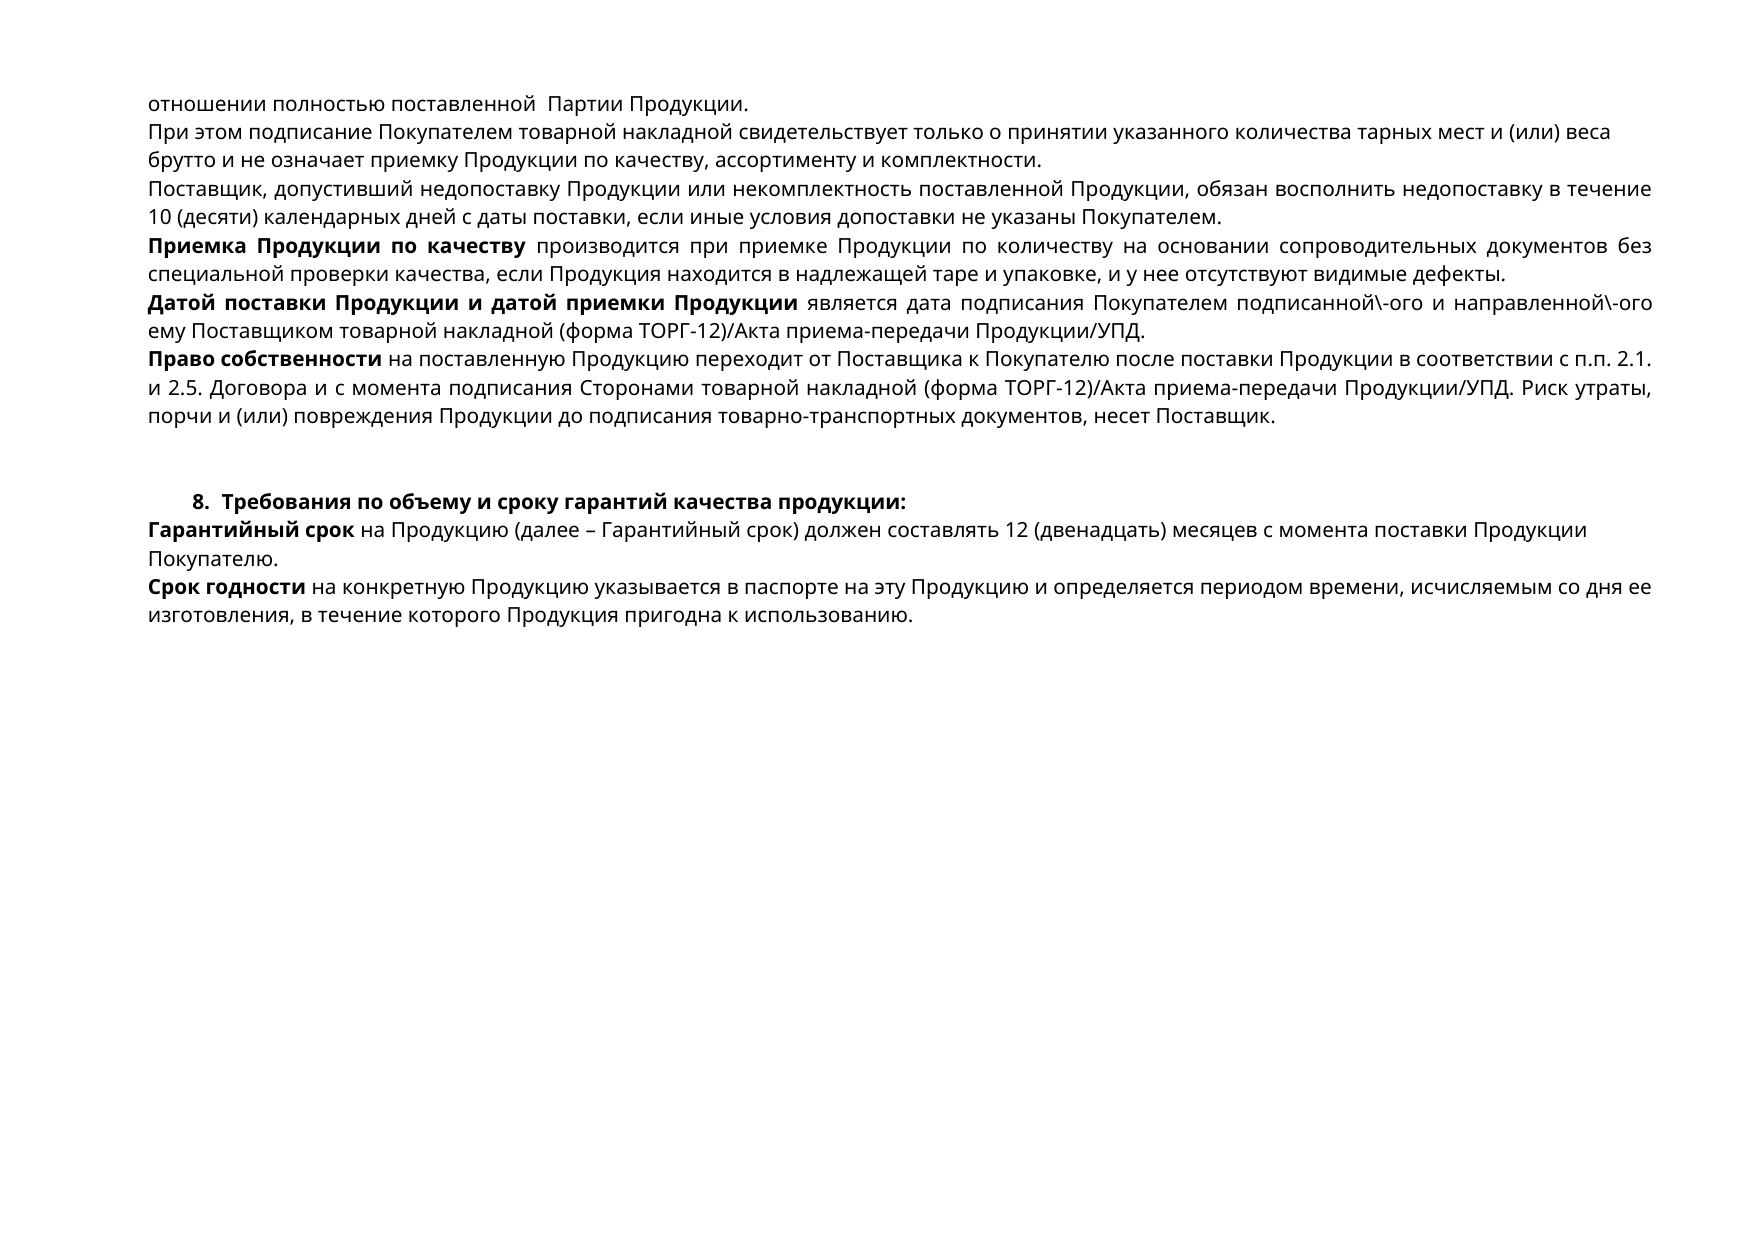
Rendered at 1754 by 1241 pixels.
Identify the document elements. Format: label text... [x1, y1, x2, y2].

list При этом подписание Покупателем товарной накладной свидетельствует только о принятии указанного количества тарных мест и (или) веса брутто и не означает приемку Продукции по качеству, ассортименту и комплектности. [148, 117, 1654, 174]
list Срок годности на конкретную Продукцию указывается в паспорте на эту Продукцию и определяется периодом времени, исчисляемым со дня ее изготовления, в течение которого Продукция пригодна к использованию. [148, 572, 1654, 629]
list Требования по объему и сроку гарантий качества продукции: Гарантийный срок на Продукцию (далее – Гарантийный срок) должен составлять 12 (двенадцать) месяцев с момента поставки Продукции Покупателю. [148, 487, 1654, 572]
text Датой поставки Продукции и датой приемки Продукции является дата подписания Покупателем подписанной\-ого и направленной\-ого ему Поставщиком товарной накладной (форма ТОРГ-12)/Акта приема-передачи Продукции/УПД. [148, 288, 1654, 344]
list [148, 89, 1654, 117]
text Право собственности на поставленную Продукцию переходит от Поставщика к Покупателю после поставки Продукции в соответствии с п.п. 2.1. и 2.5. Договора и с момента подписания Сторонами товарной накладной (форма ТОРГ-12)/Акта приема-передачи Продукции/УПД. Риск утраты, порчи и (или) повреждения Продукции до подписания товарно-транспортных документов, несет Поставщик. [148, 344, 1654, 430]
list Приемка Продукции по качеству производится при приемке Продукции по количеству на основании сопроводительных документов без специальной проверки качества, если Продукция находится в надлежащей таре и упаковке, и у нее отсутствуют видимые дефекты. [148, 231, 1654, 288]
text Поставщик, допустивший недопоставку Продукции или некомплектность поставленной Продукции, обязан восполнить недопоставку в течение 10 (десяти) календарных дней с даты поставки, если иные условия допоставки не указаны Покупателем. [148, 174, 1654, 231]
